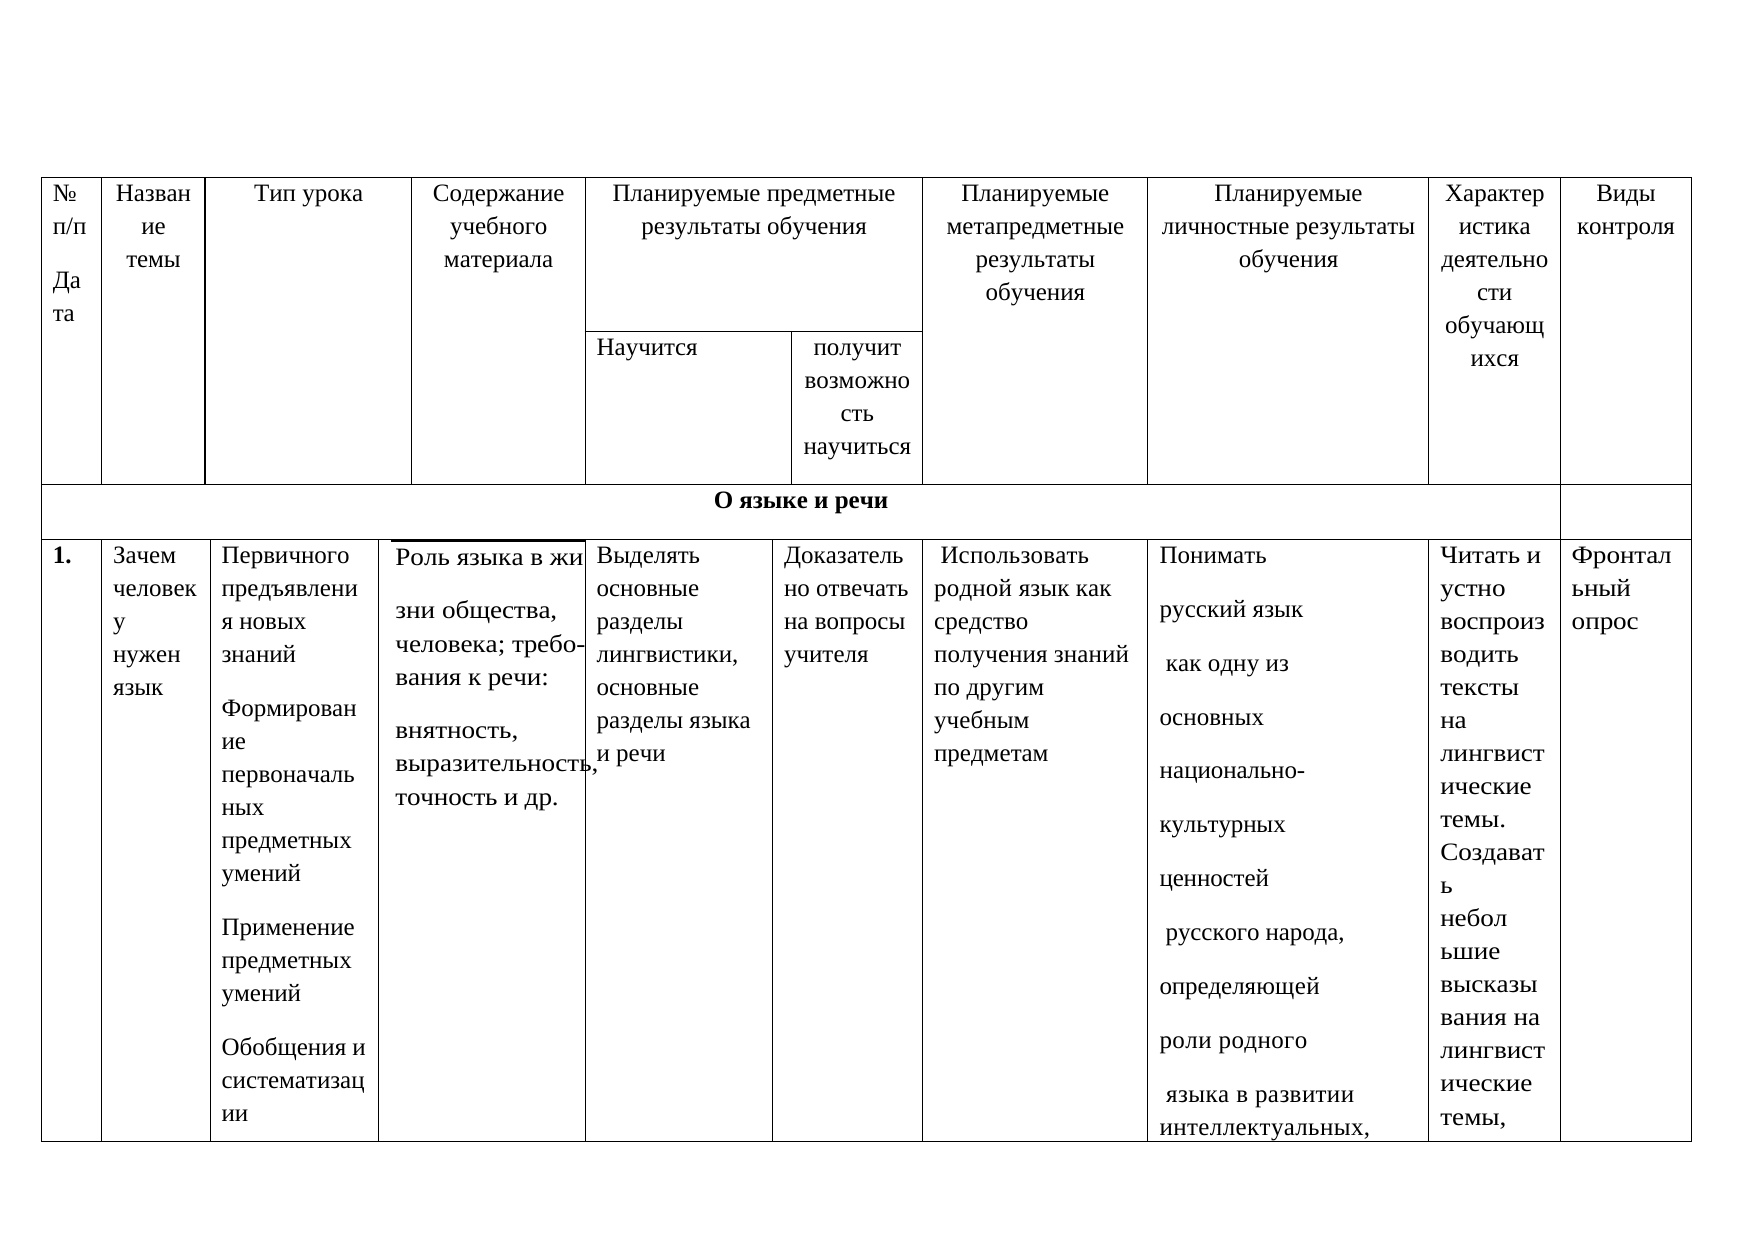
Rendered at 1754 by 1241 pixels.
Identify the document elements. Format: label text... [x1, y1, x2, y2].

table_header № п/п Дата [42, 178, 101, 484]
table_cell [211, 540, 378, 1141]
table_header Виды контроля [1561, 178, 1691, 484]
table_header Содержание учебного материала [412, 178, 585, 484]
table_cell Научится [586, 332, 791, 484]
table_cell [923, 540, 1147, 1141]
table_header Тип урока [206, 178, 411, 484]
table_cell О языке и речи [42, 485, 1560, 539]
table_header Планируемые метапредметные результаты обучения [923, 178, 1147, 331]
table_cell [1429, 540, 1560, 1141]
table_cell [586, 540, 772, 1141]
table_header Название темы [102, 178, 204, 484]
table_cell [773, 540, 922, 1141]
table_header Планируемые личностные результаты обучения [1148, 178, 1428, 484]
table_cell [923, 331, 1147, 484]
table_header Планируемые предметные результаты обучения [586, 178, 922, 331]
table_cell получит возможность научиться [792, 332, 922, 484]
table_cell Фронтальный опрос [1561, 540, 1691, 1141]
table_cell [379, 540, 585, 1141]
table_cell [1561, 485, 1691, 539]
table_cell [42, 540, 101, 1141]
table_header Характеристика деятельности обучающихся [1429, 178, 1560, 484]
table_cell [102, 540, 210, 1141]
